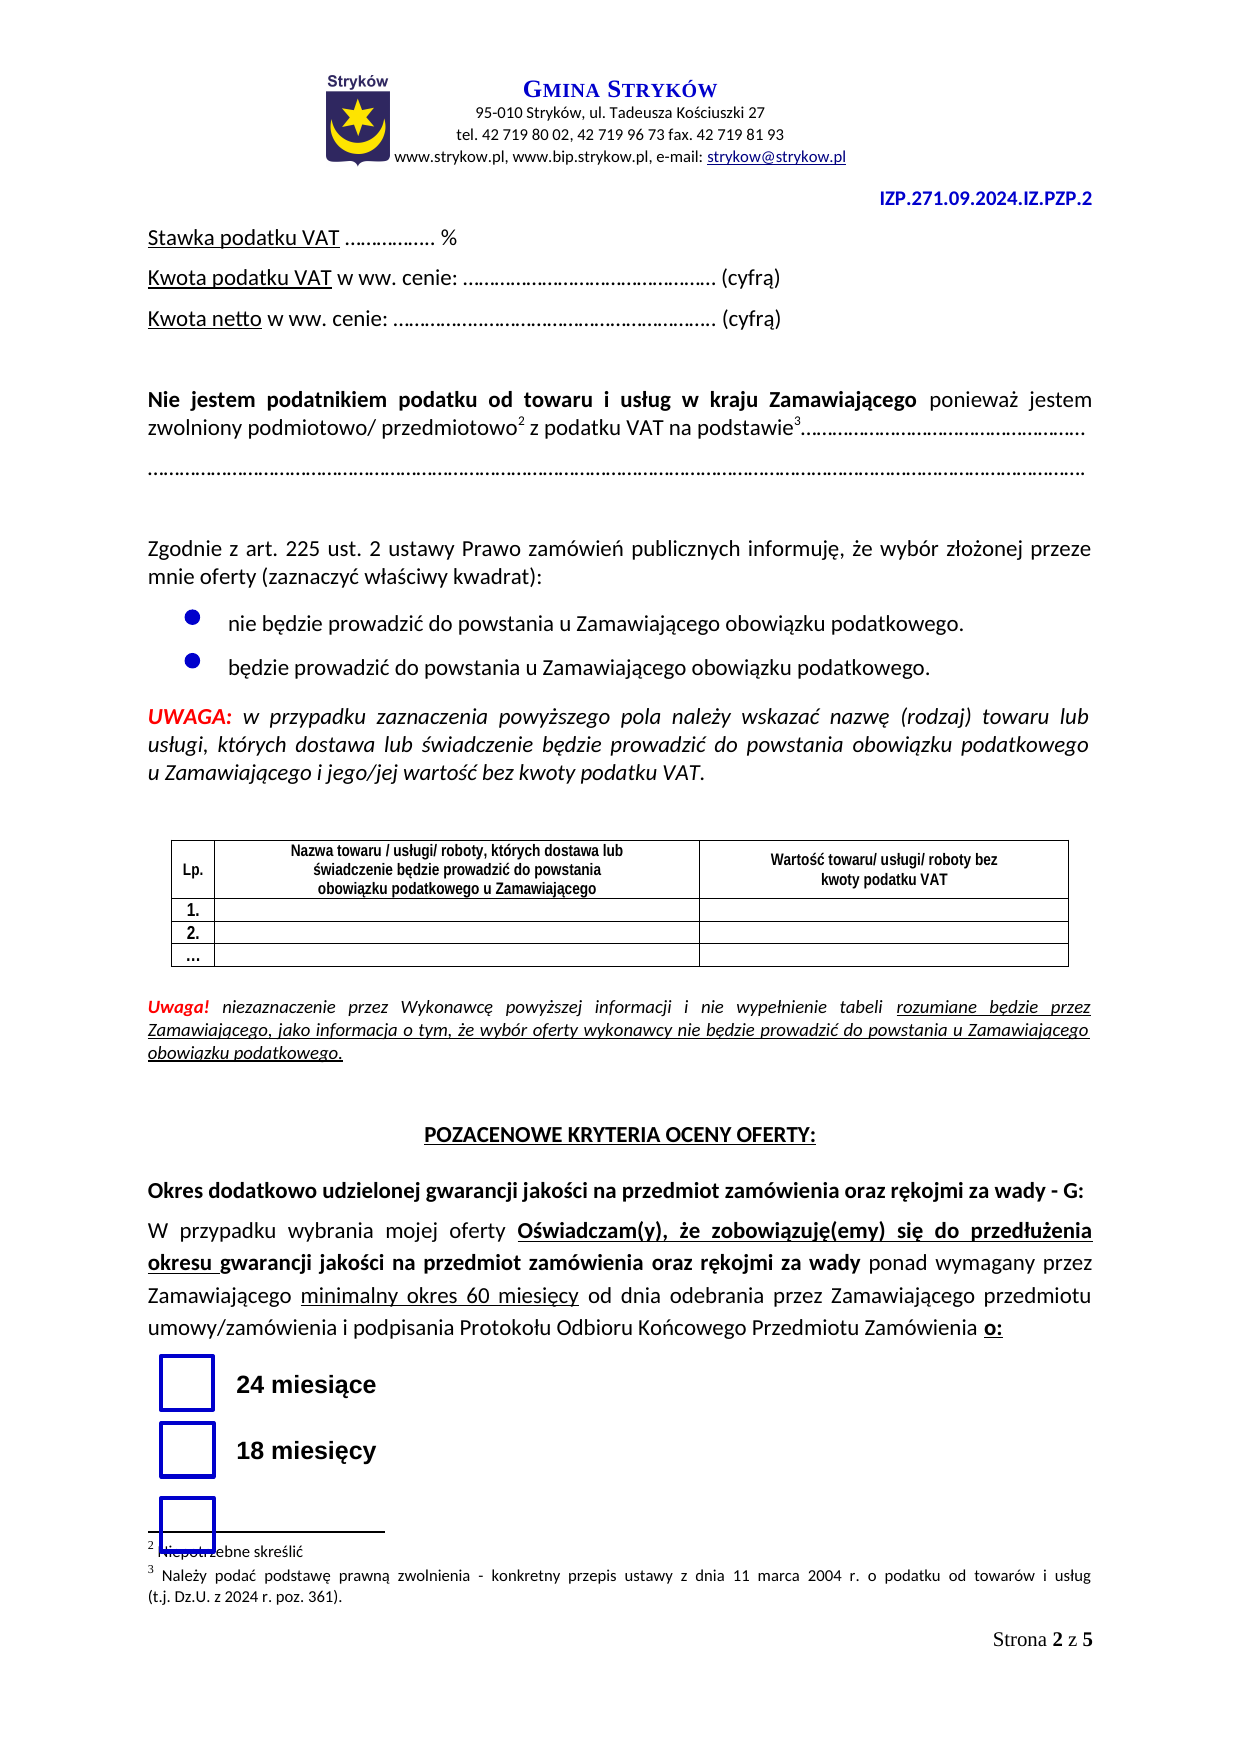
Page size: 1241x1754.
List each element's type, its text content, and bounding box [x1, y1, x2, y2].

text W przypadku wybrania mojej oferty Oświadczam(y), że zobowiązuję(emy) się do przedłużenia okresu gwarancji jakości na przedmiot zamówienia oraz rękojmi za wady ponad wymagany przez Zamawiającego minimalny okres 60 miesięcy od dnia odebrania przez Zamawiającego przedmiotu umowy/zamówienia i podpisania Protokołu Odbioru Końcowego Przedmiotu Zamówienia o: [148, 1216, 1093, 1341]
picture [326, 75, 390, 167]
table_cell 1. [172, 899, 214, 921]
list będzie prowadzić do powstania u Zamawiającego obowiązku podatkowego. [185, 646, 1093, 684]
list nie będzie prowadzić do powstania u Zamawiającego obowiązku podatkowego. [185, 603, 1093, 641]
text Okres dodatkowo udzielonej gwarancji jakości na przedmiot zamówienia oraz rękojmi za wady - G: [148, 1176, 1093, 1204]
table_cell [215, 944, 699, 966]
text POZACENOWE KRYTERIA OCENY OFERTY: [148, 1120, 1093, 1148]
table_cell [215, 899, 699, 921]
text Zgodnie z art. 225 ust. 2 ustawy Prawo zamówień publicznych informuję, że wybór złożonej przeze mnie oferty (zaznaczyć właściwy kwadrat): [148, 534, 1093, 590]
text 18 miesięcy [236, 1436, 1093, 1465]
text Kwota podatku VAT w ww. cenie: ………………………………………… (cyfrą) [148, 263, 1093, 291]
text Nie jestem podatnikiem podatku od towaru i usług w kraju Zamawiającego ponieważ jestem zwolniony podmiotowo/ przedmiotowo z podatku VAT na podstawie……………………………………………… [148, 385, 1093, 441]
text ……………………………………………………………………………………………………………………………………………………………. [148, 453, 1093, 481]
text UWAGA: w przypadku zaznaczenia powyższego pola należy wskazać nazwę (rodzaj) towaru lub usługi, których dostawa lub świadczenie będzie prowadzić do powstania obowiązku podatkowego u Zamawiającego i jego/jej wartość bez kwoty podatku VAT. [148, 702, 1093, 787]
table_header Lp. [172, 841, 214, 898]
table_header Wartość towaru/ usługi/ roboty bez kwoty podatku VAT [700, 841, 1068, 898]
table_cell [700, 922, 1068, 943]
text Uwaga! niezaznaczenie przez Wykonawcę powyższej informacji i nie wypełnienie tabeli rozumiane będzie przez Zamawiającego, jako informacja o tym, że wybór oferty wykonawcy nie będzie prowadzić do powstania u Zamawiającego obowiązku podatkowego. [148, 995, 1093, 1064]
text Stawka podatku VAT …………….. % [148, 223, 1093, 251]
table_cell [215, 922, 699, 943]
table_cell 2. [172, 922, 214, 943]
table_cell [700, 944, 1068, 966]
table_cell [700, 899, 1068, 921]
text 24 miesiące [236, 1370, 1093, 1399]
table_cell … [172, 944, 214, 966]
table_header Nazwa towaru / usługi/ roboty, których dostawa lub świadczenie będzie prowadzić do powstania obowiązku podatkowego u Zamawiającego [215, 841, 699, 898]
text Kwota netto w ww. cenie: ……………..…………………………………….. (cyfrą) [148, 304, 1093, 332]
